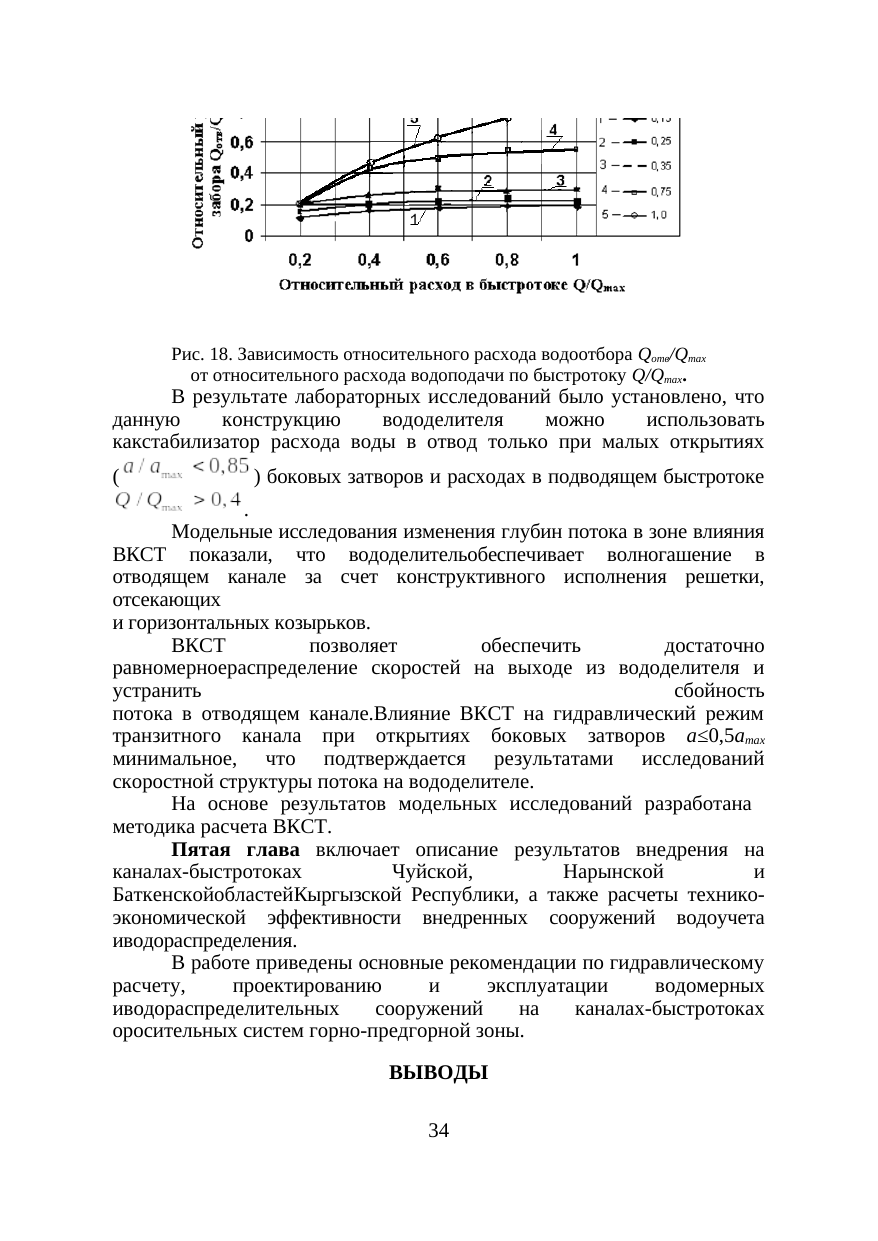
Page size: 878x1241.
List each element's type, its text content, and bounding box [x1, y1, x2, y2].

text Пятая глава включает описание результатов внедрения на каналах-быстротоках Чуйской, Нарынской и БаткенскойобластейКыргызской Республики, а также расчеты технико-экономической эффективности внедренных сооружений водоучета иводораспределения. [112, 838, 765, 952]
text ВКСТ позволяет обеспечить достаточно равномерноераспределение скоростей на выходе из вододелителя и устранить сбойность потока в отводящем канале.Влияние ВКСТ на гидравлический режим транзитного канала при открытиях боковых затворов а≤0,5аmax минимальное, что подтверждается результатами исследований скоростной структуры потока на вододелителе. [112, 634, 765, 793]
text В результате лабораторных исследований было установлено, что данную конструкцию вододелителя можно использовать какстабилизатор расхода воды в отвод только при малых открытиях () боковых затворов и расходах в подводящем быстротоке. [112, 385, 765, 521]
text В работе приведены основные рекомендации по гидравлическому расчету, проектированию и эксплуатации водомерных иводораспределительных сооружений на каналах-быстротоках оросительных систем горно-предгорной зоны. [112, 952, 765, 1042]
text ВЫВОДЫ [112, 1061, 765, 1084]
picture [185, 118, 692, 300]
text На основе результатов модельных исследований разработана методика расчета ВКСТ. [112, 793, 765, 838]
text Рис. 18. Зависимость относительного расхода водоотбора Qотв/Qmax от относительного расхода водоподачи по быстротоку Q/Qmax. [112, 344, 765, 385]
text Модельные исследования изменения глубин потока в зоне влияния ВКСТ показали, что вододелительобеспечивает волногашение в отводящем канале за счет конструктивного исполнения решетки, отсекающих и горизонтальных козырьков. [112, 521, 765, 634]
